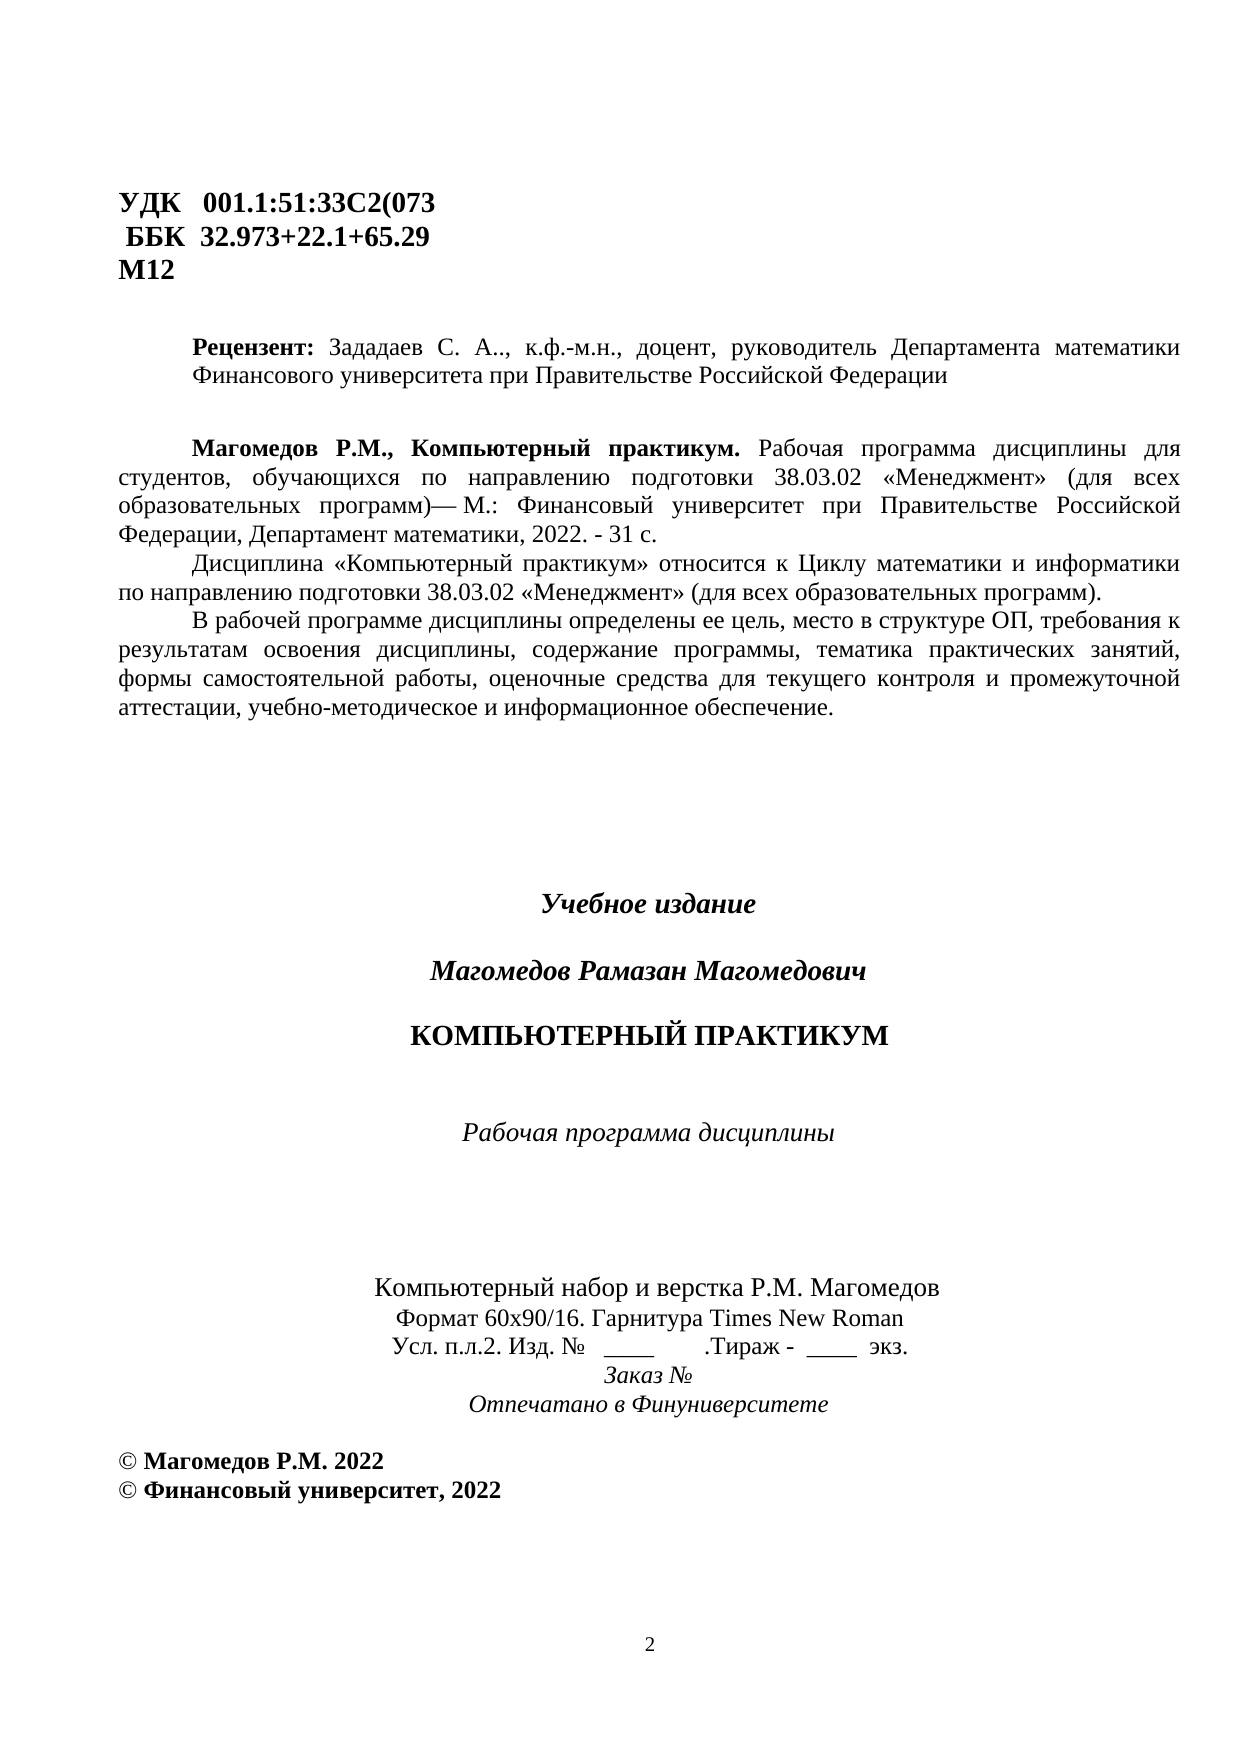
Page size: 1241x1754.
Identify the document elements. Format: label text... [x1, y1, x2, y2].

text М12 [118, 252, 1181, 286]
text Дисциплина «Компьютерный практикум» относится к Циклу математики и информатики по направлению подготовки 38.03.02 «Менеджмент» (для всех образовательных программ). [118, 548, 1181, 606]
text Рецензент: Зададаев С. А.., к.ф.-м.н., доцент, руководитель Департамента математики Финансового университета при Правительстве Российской Федерации [118, 332, 1181, 389]
text В рабочей программе дисциплины определены ее цель, место в структуре ОП, требования к результатам освоения дисциплины, содержание программы, тематика практических занятий, формы самостоятельной работы, оценочные средства для текущего контроля и промежуточной аттестации, учебно-методическое и информационное обеспечение. [118, 606, 1181, 721]
text Магомедов Р.М., Компьютерный практикум. Рабочая программа дисциплины для студентов, обучающихся по направлению подготовки 38.03.02 «Менеджмент» (для всех образовательных программ)— М.: Финансовый университет при Правительстве Российской Федерации, Департамент математики, 2022. - 31 с. [118, 433, 1181, 548]
text УДК 001.1:51:33С2(073 [118, 185, 1181, 219]
text Компьютерный набор и верстка Р.М. Магомедов [133, 1272, 1181, 1303]
text © Финансовый университет, 2022 [118, 1475, 1181, 1504]
text Рабочая программа дисциплины [118, 1116, 1181, 1147]
text Заказ № [118, 1360, 1181, 1389]
text Магомедов Рамазан Магомедович [118, 953, 1181, 986]
text Отпечатано в Финуниверситете [118, 1389, 1181, 1418]
text Учебное издание [118, 886, 1181, 919]
text Компьютерный практикум [118, 1018, 1181, 1051]
text Формат 60х90/16. Гарнитура Times New Roman [118, 1303, 1181, 1331]
text Усл. п.л.2. Изд. № ____ .Тираж - ____ экз. [118, 1331, 1181, 1360]
text ББК 32.973+22.1+65.29 [118, 219, 1181, 252]
text © Магомедов Р.М. 2022 [118, 1446, 1181, 1475]
